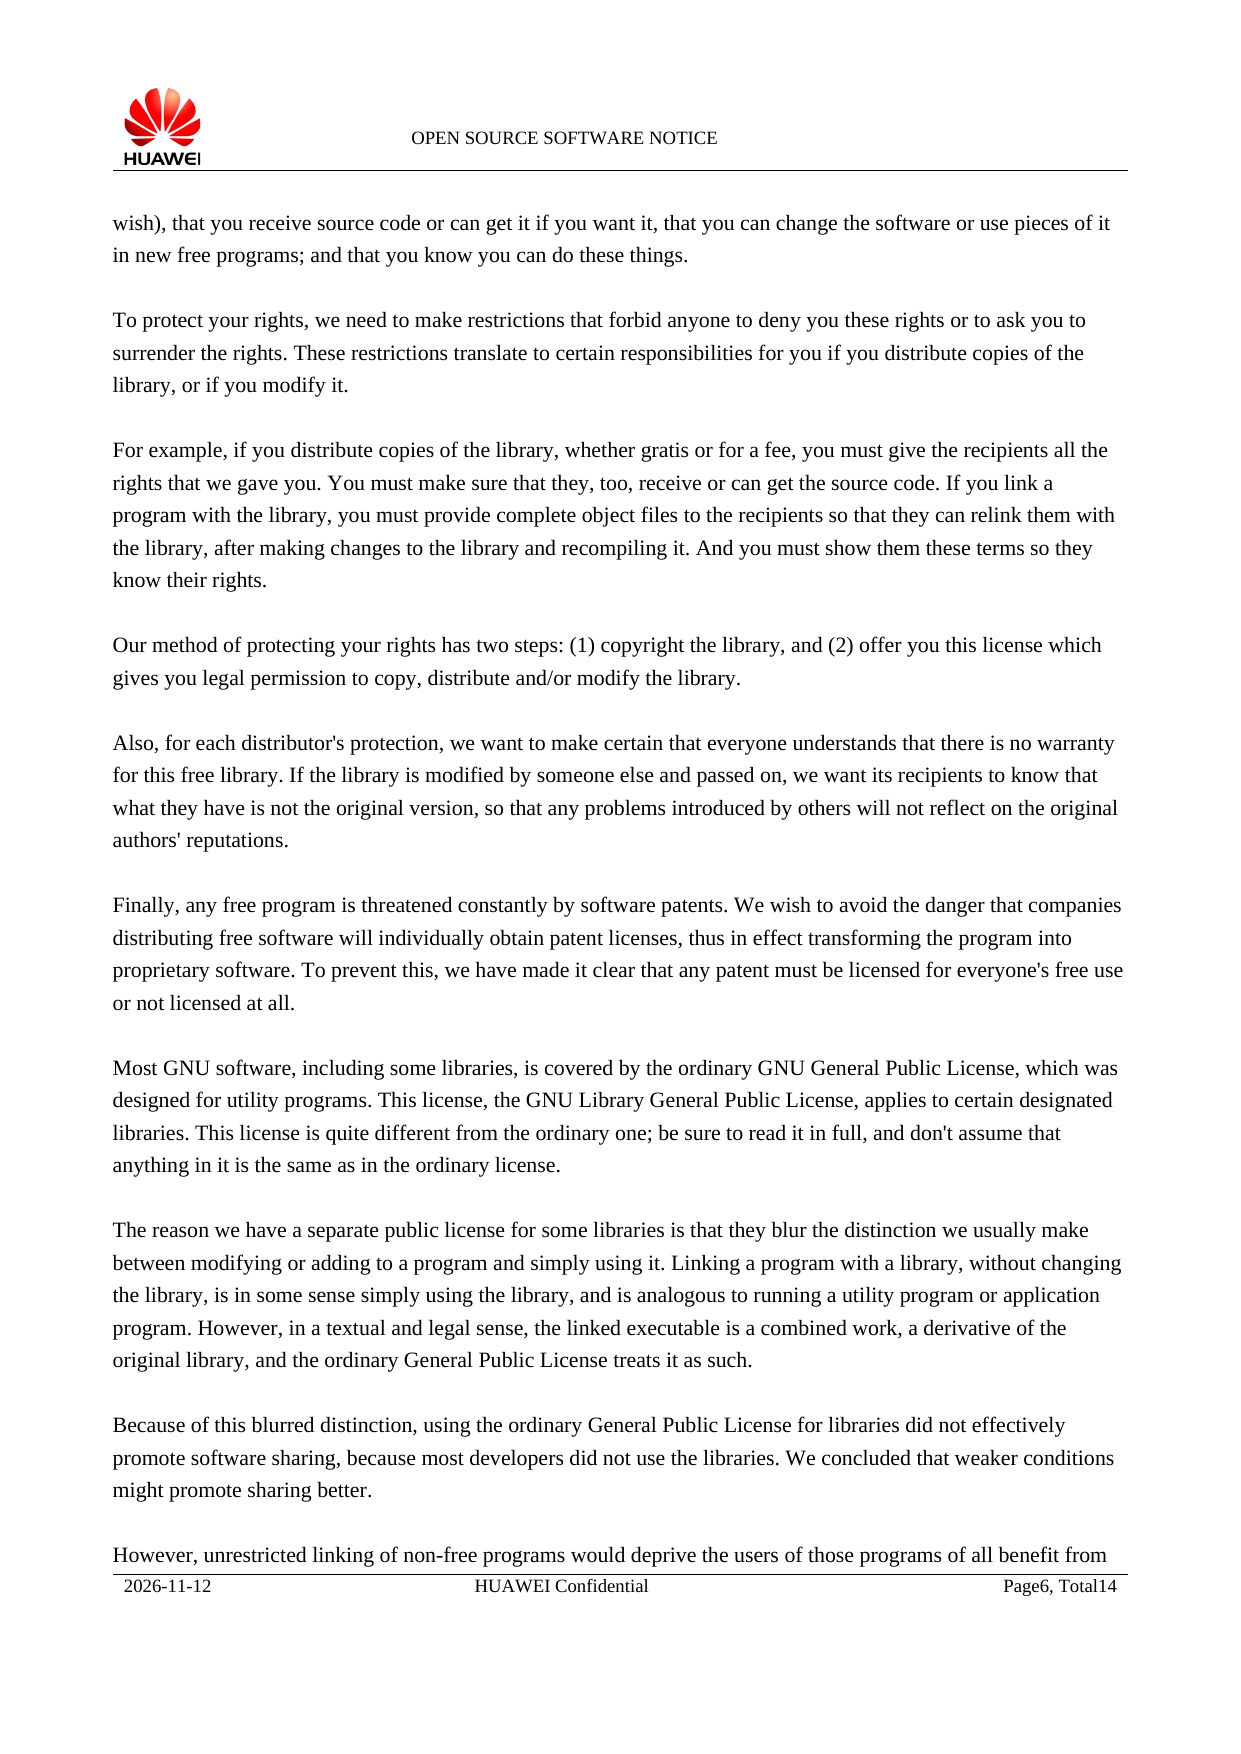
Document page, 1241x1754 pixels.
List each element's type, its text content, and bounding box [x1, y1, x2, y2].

picture [124, 88, 201, 165]
